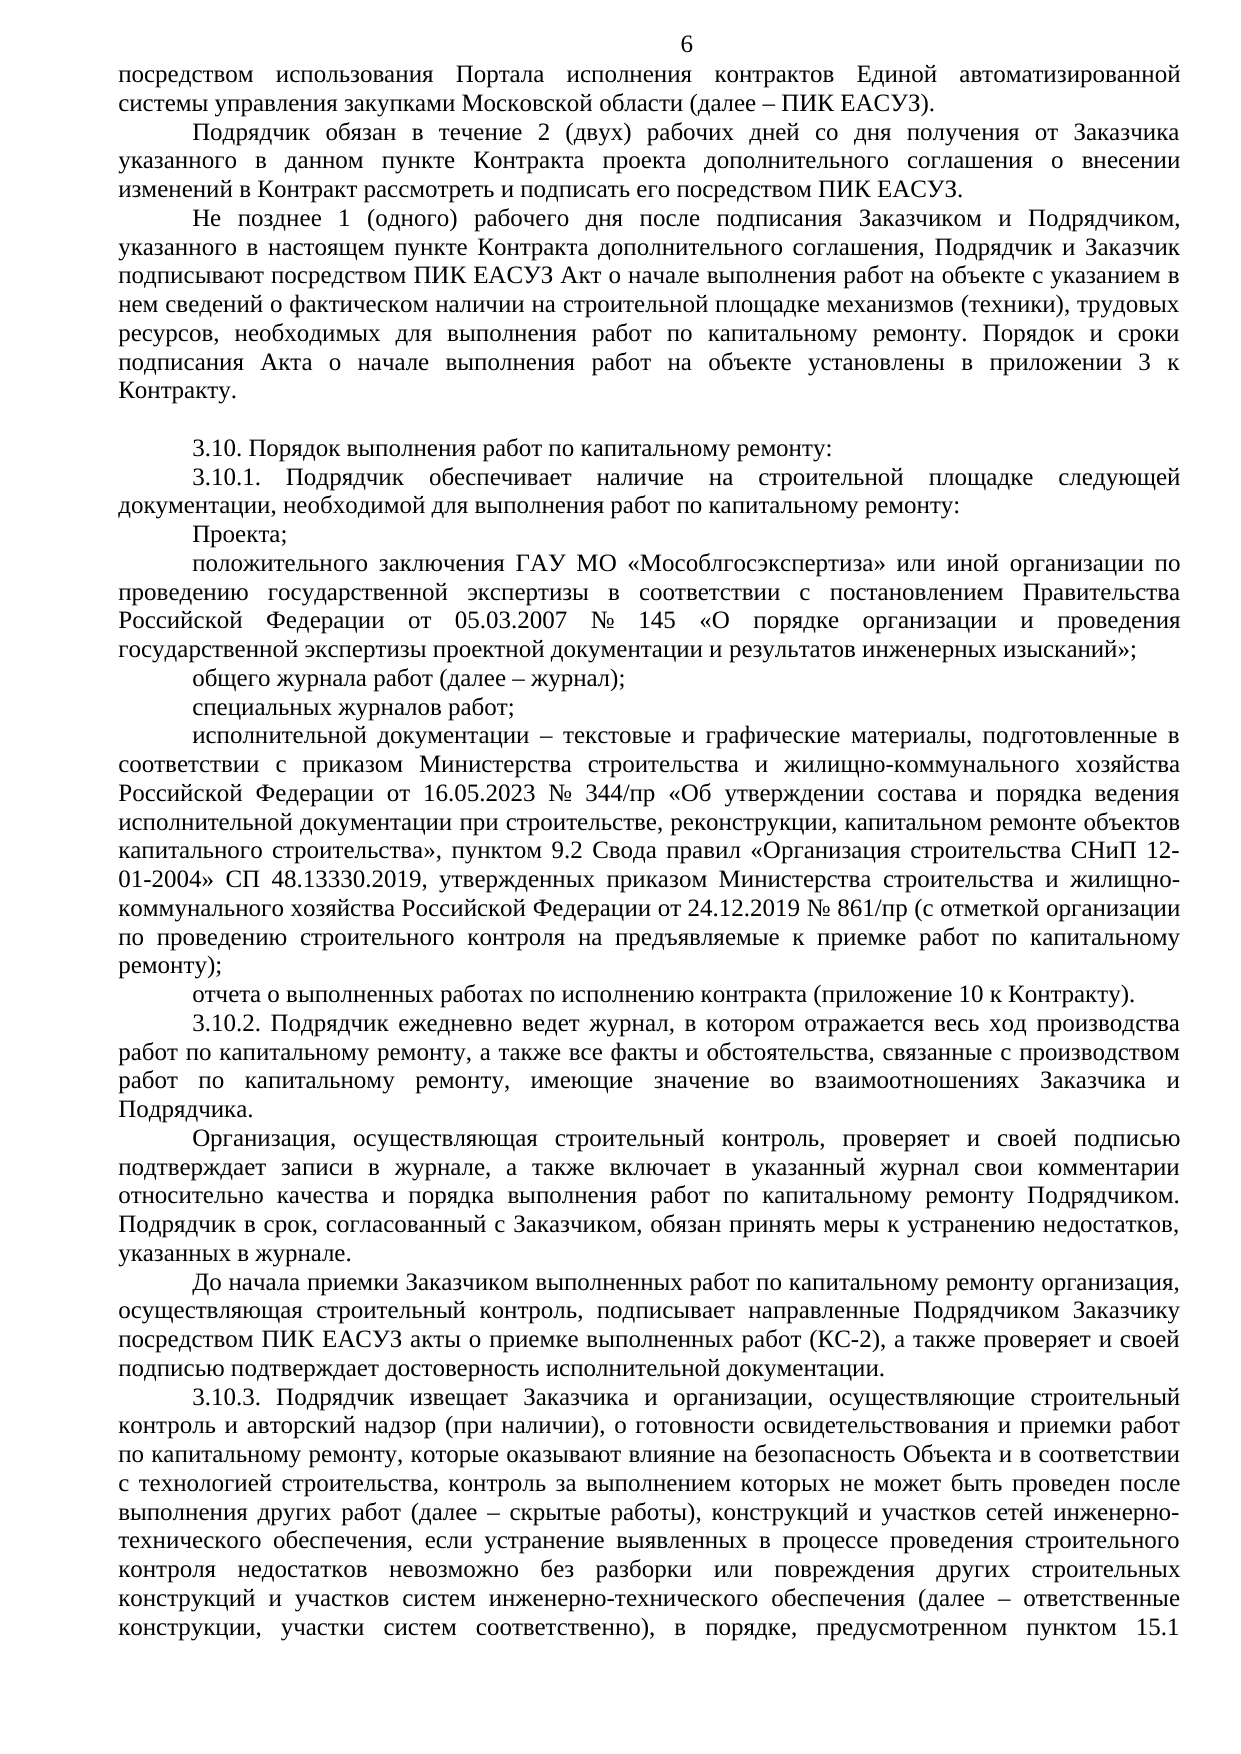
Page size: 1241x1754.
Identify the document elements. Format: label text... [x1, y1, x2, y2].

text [118, 1382, 1181, 1640]
text Организация, осуществляющая строительный контроль, проверяет и своей подписью подтверждает записи в журнале, а также включает в указанный журнал свои комментарии относительно качества и порядка выполнения работ по капитальному ремонту Подрядчиком. Подрядчик в срок, согласованный с Заказчиком, обязан принять меры к устранению недостатков, указанных в журнале. [118, 1123, 1181, 1267]
text отчета о выполненных работах по исполнению контракта (приложение 10 к Контракту). [118, 979, 1181, 1008]
text 3.10.1. Подрядчик обеспечивает наличие на строительной площадке следующей документации, необходимой для выполнения работ по капитальному ремонту: [118, 462, 1181, 519]
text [118, 59, 1181, 117]
text положительного заключения ГАУ МО «Мособлгосэкспертиза» или иной организации по проведению государственной экспертизы в соответствии с постановлением Правительства Российской Федерации от 05.03.2007 № 145 «О порядке организации и проведения государственной экспертизы проектной документации и результатов инженерных изысканий»; [118, 548, 1181, 663]
text специальных журналов работ; [118, 692, 1181, 720]
text общего журнала работ (далее – журнал); [118, 663, 1181, 692]
text исполнительной документации – текстовые и графические материалы, подготовленные в соответствии с приказом Министерства строительства и жилищно-коммунального хозяйства Российской Федерации от 16.05.2023 № 344/пр «Об утверждении состава и порядка ведения исполнительной документации при строительстве, реконструкции, капитальном ремонте объектов капитального строительства», пунктом 9.2 Свода правил «Организация строительства СНиП 12-01-2004» СП 48.13330.2019, утвержденных приказом Министерства строительства и жилищно-коммунального хозяйства Российской Федерации от 24.12.2019 № 861/пр (с отметкой организации по проведению строительного контроля на предъявляемые к приемке работ по капитальному ремонту); [118, 720, 1181, 979]
text 3.10.2. Подрядчик ежедневно ведет журнал, в котором отражается весь ход производства работ по капитальному ремонту, а также все факты и обстоятельства, связанные с производством работ по капитальному ремонту, имеющие значение во взаимоотношениях Заказчика и Подрядчика. [118, 1008, 1181, 1123]
text До начала приемки Заказчиком выполненных работ по капитальному ремонту организация, осуществляющая строительный контроль, подписывает направленные Подрядчиком Заказчику посредством ПИК ЕАСУЗ акты о приемке выполненных работ (КС-2), а также проверяет и своей подписью подтверждает достоверность исполнительной документации. [118, 1267, 1181, 1382]
text Проекта; [118, 519, 1181, 548]
text Не позднее 1 (одного) рабочего дня после подписания Заказчиком и Подрядчиком, указанного в настоящем пункте Контракта дополнительного соглашения, Подрядчик и Заказчик подписывают посредством ПИК ЕАСУЗ Акт о начале выполнения работ на объекте с указанием в нем сведений о фактическом наличии на строительной площадке механизмов (техники), трудовых ресурсов, необходимых для выполнения работ по капитальному ремонту. Порядок и сроки подписания Акта о начале выполнения работ на объекте установлены в приложении 3 к Контракту. [118, 203, 1181, 404]
text Подрядчик обязан в течение 2 (двух) рабочих дней со дня получения от Заказчика указанного в данном пункте Контракта проекта дополнительного соглашения о внесении изменений в Контракт рассмотреть и подписать его посредством ПИК ЕАСУЗ. [118, 117, 1181, 203]
text 3.10. Порядок выполнения работ по капитальному ремонту: [118, 433, 1181, 462]
